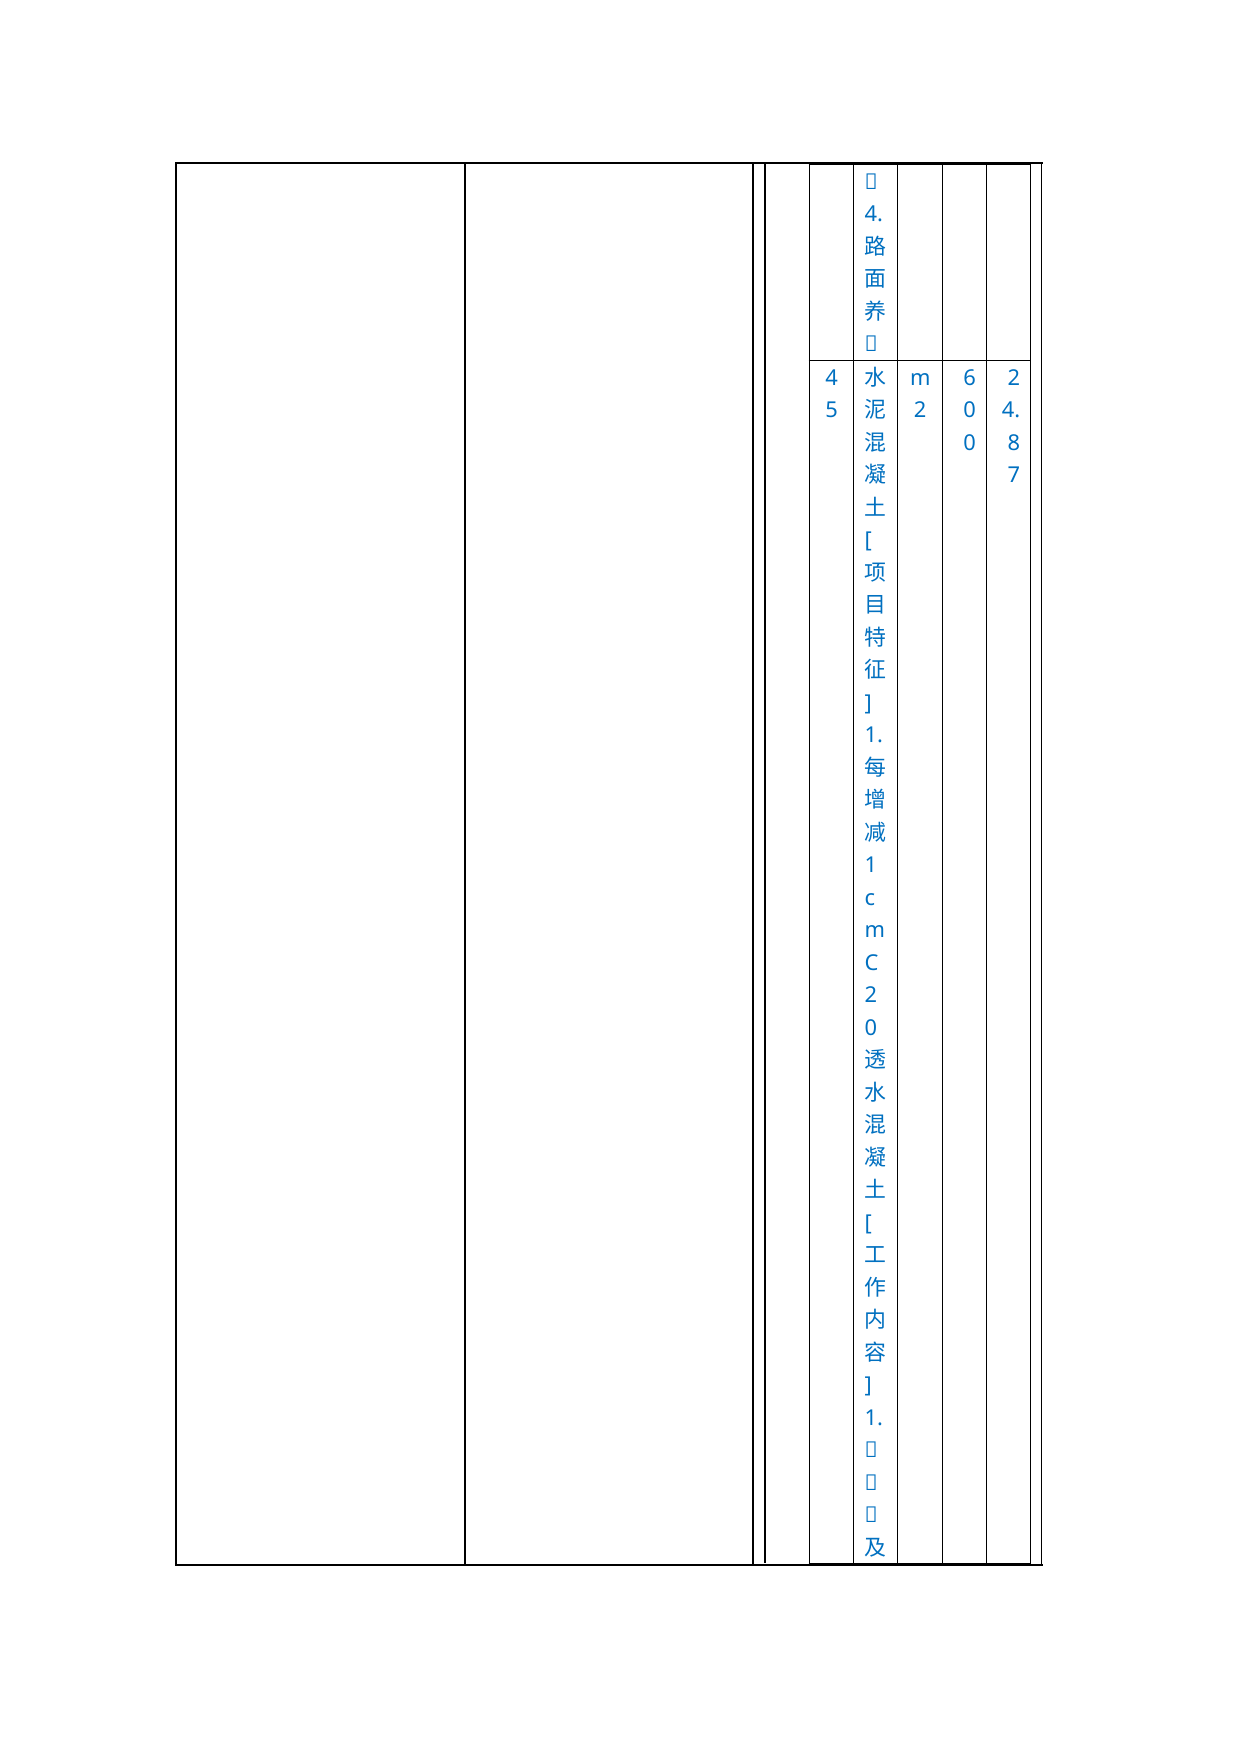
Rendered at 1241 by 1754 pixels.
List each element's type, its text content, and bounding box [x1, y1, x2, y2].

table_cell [1031, 164, 1041, 1564]
table_cell [466, 164, 752, 1564]
table_cell 2 [177, 164, 464, 1564]
